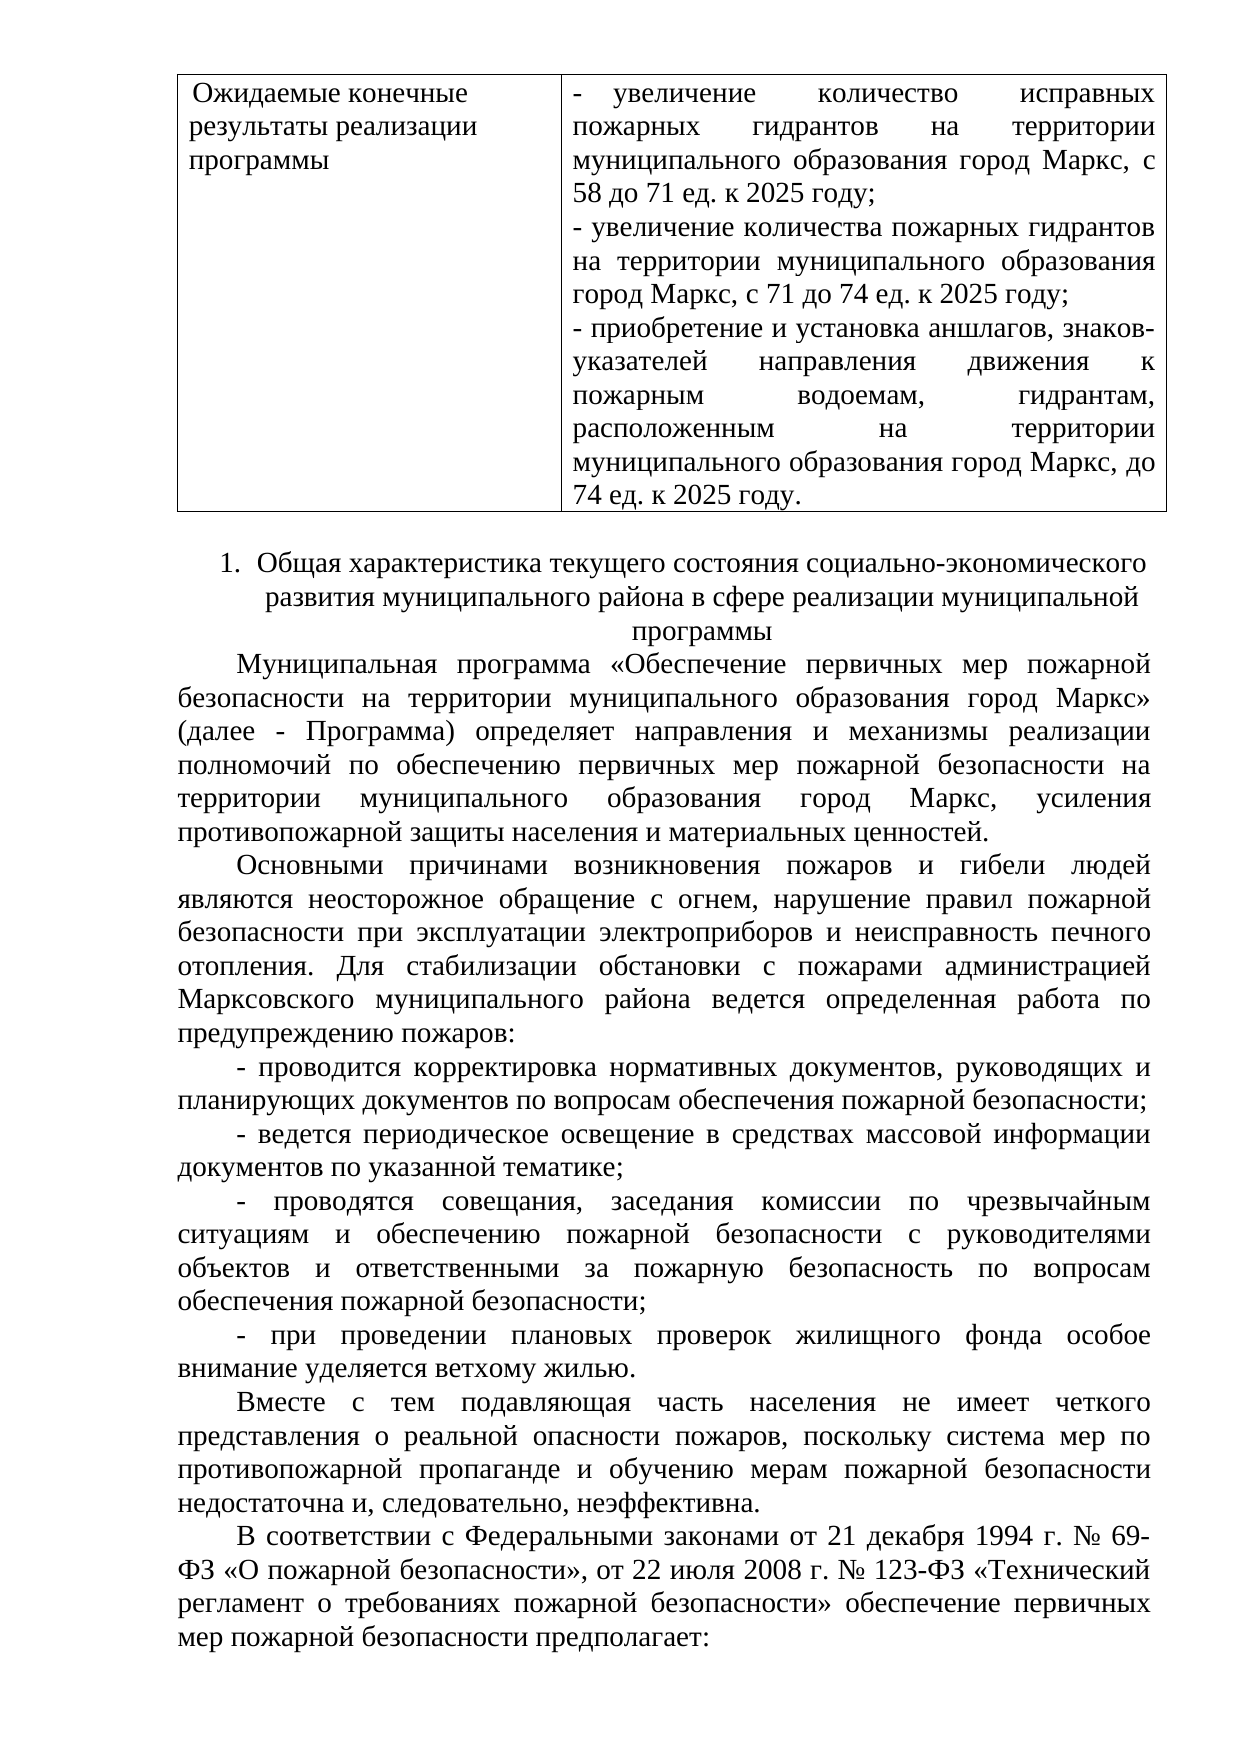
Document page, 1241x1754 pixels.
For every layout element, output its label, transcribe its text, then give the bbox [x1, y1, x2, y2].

text - при проведении плановых проверок жилищного фонда особое внимание уделяется ветхому жилью. [177, 1317, 1152, 1384]
text - ведется периодическое освещение в средствах массовой информации документов по указанной тематике; [177, 1116, 1152, 1183]
table_cell Ожидаемые конечные результаты реализации программы [178, 75, 561, 511]
text - проводится корректировка нормативных документов, руководящих и планирующих документов по вопросам обеспечения пожарной безопасности; [177, 1049, 1152, 1116]
text - проводятся совещания, заседания комиссии по чрезвычайным ситуациям и обеспечению пожарной безопасности с руководителями объектов и ответственными за пожарную безопасность по вопросам обеспечения пожарной безопасности; [177, 1183, 1152, 1317]
text В соответствии с Федеральными законами от 21 декабря 1994 г. № 69-ФЗ «О пожарной безопасности», от 22 июля 2008 г. № 123-ФЗ «Технический регламент о требованиях пожарной безопасности» обеспечение первичных мер пожарной безопасности предполагает: [177, 1518, 1152, 1652]
text Основными причинами возникновения пожаров и гибели людей являются неосторожное обращение с огнем, нарушение правил пожарной безопасности при эксплуатации электроприборов и неисправность печного отопления. Для стабилизации обстановки с пожарами администрацией Марксовского муниципального района ведется определенная работа по предупреждению пожаров: [177, 847, 1152, 1049]
table_cell - увеличение количество исправных пожарных гидрантов на территории муниципального образования город Маркс, с 58 до 71 ед. к 2025 году; - увеличение количества пожарных гидрантов на территории муниципального образования город Маркс, с 71 до 74 ед. к 2025 году; - приобретение и установка аншлагов, знаков- указателей направления движения к пожарным водоемам, гидрантам, расположенным на территории муниципального образования город Маркс, до 74 ед. к 2025 году. [562, 75, 1166, 511]
subtitle Общая характеристика текущего состояния социально-экономического развития муниципального района в сфере реализации муниципальной программы [215, 546, 1152, 646]
text Муниципальная программа «Обеспечение первичных мер пожарной безопасности на территории муниципального образования город Маркс» (далее - Программа) определяет направления и механизмы реализации полномочий по обеспечению первичных мер пожарной безопасности на территории муниципального образования город Маркс, усиления противопожарной защиты населения и материальных ценностей. [177, 646, 1152, 847]
text Вместе с тем подавляющая часть населения не имеет четкого представления о реальной опасности пожаров, поскольку система мер по противопожарной пропаганде и обучению мерам пожарной безопасности недостаточна и, следовательно, неэффективна. [177, 1384, 1152, 1518]
